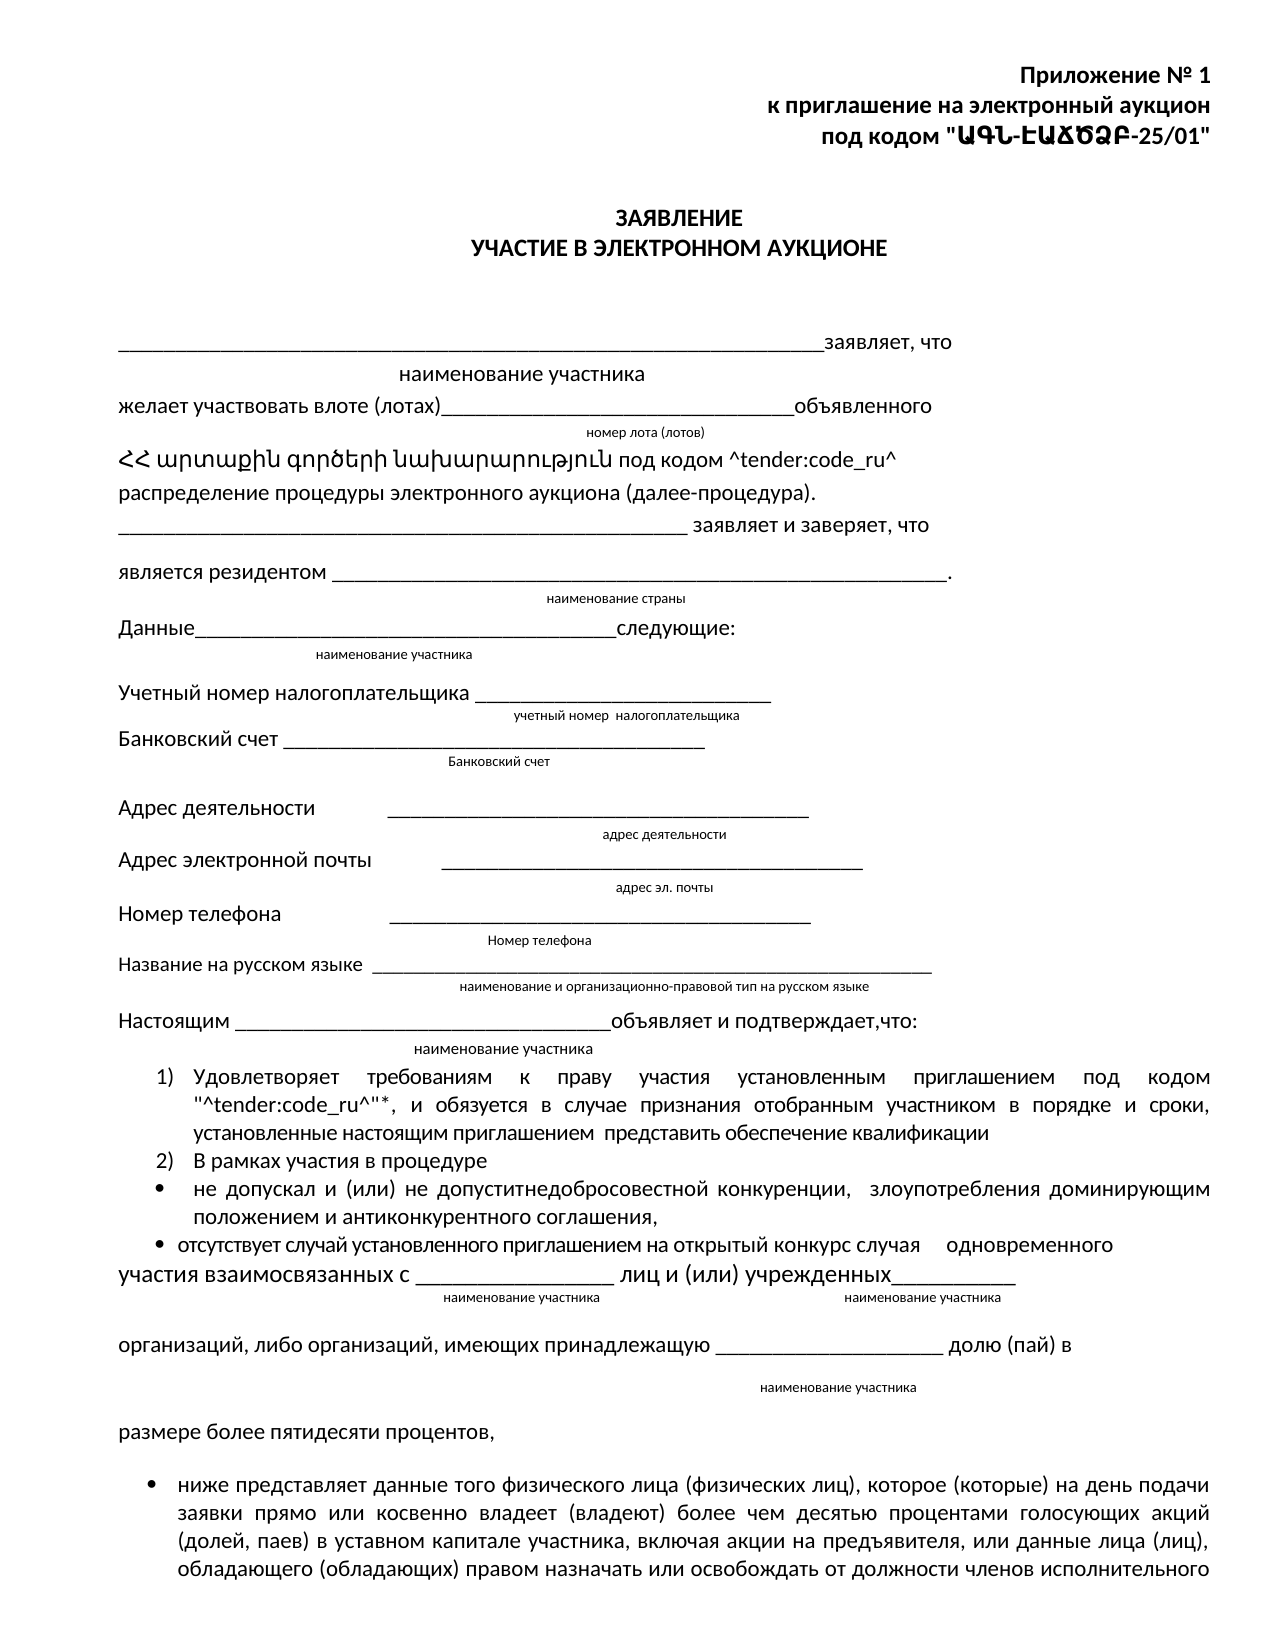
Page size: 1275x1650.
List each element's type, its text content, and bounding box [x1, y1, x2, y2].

text Настоящим _________________________________объявляет и подтверждает,что: [118, 1006, 1211, 1034]
text наименование участника [399, 359, 1211, 387]
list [148, 1470, 1211, 1582]
text является резидентом ______________________________________________________. [118, 557, 1211, 585]
text желает участвовать влоте (лотах)_______________________________объявленного [118, 391, 1211, 419]
text адрес деятельности [118, 825, 1211, 843]
text наименование страны [546, 589, 1211, 607]
text Данные_____________________________________следующие: [118, 613, 1211, 641]
list Удовлетворяет требованиям к праву участия установленным приглашением под кодом "^tender:code_ru^"*, и обязуется в случае признания отобранным участником в порядке и сроки, установленные настоящим приглашением представить обеспечение квалификации [156, 1062, 1211, 1146]
text УЧАСТИЕ В ЭЛЕКТРОННОМ АУКЦИОНЕ [148, 232, 1211, 263]
text наименование и организационно-правовой тип на русском языке [118, 977, 1211, 994]
list В рамках участия в процедуре [156, 1146, 1211, 1174]
text наименование участника [413, 1038, 1211, 1059]
text __________________________________________________ заявляет и заверяет, что [118, 510, 1211, 538]
text распределение процедуры электронного аукциона (далее-процедура). [118, 478, 1211, 506]
text участия взаимосвязанных с ________________ лиц и (или) учрежденных__________ [118, 1258, 1211, 1288]
text номер лота (лотов) [576, 423, 1211, 441]
text Номер телефона [487, 931, 1211, 949]
text Адрес деятельности _____________________________________ [118, 793, 1211, 821]
text размере более пятидесяти процентов, [118, 1417, 1211, 1445]
text наименование участника наименование участника [443, 1288, 1211, 1306]
text Адрес электронной почты _____________________________________ [118, 846, 1211, 874]
text Номер телефона _____________________________________ [118, 899, 1211, 927]
text наименование участника [118, 1378, 1211, 1396]
text учетный номер налогоплательщика [118, 706, 1211, 724]
text к приглашение на электронный аукцион [148, 89, 1211, 120]
text организаций, либо организаций, имеющих принадлежащую ____________________ долю (пай) в [118, 1330, 1211, 1358]
text ЗАЯВЛЕНИЕ [148, 202, 1211, 232]
text под кодом "ԱԳՆ-ԷԱՃԾՁԲ-25/01" [148, 120, 1211, 151]
list отсутствует случай установленного приглашением на открытый конкурс случая одновременного [156, 1230, 1211, 1258]
text ՀՀ արտաքին գործերի նախարարություն под кодом ^tender:code_ru^ [118, 445, 1211, 473]
text наименование участника [118, 645, 1211, 663]
text Название на русском языке ______________________________________________________ [118, 951, 1211, 977]
text Банковский счет [118, 752, 1211, 770]
list не допускал и (или) не допуститнедобросовестной конкуренции, злоупотребления доминирующим положением и антиконкурентного соглашения, [156, 1174, 1211, 1230]
text ______________________________________________________________заявляет, что [118, 327, 1211, 355]
text Банковский счет _____________________________________ [118, 724, 1211, 752]
text адрес эл. почты [118, 878, 1211, 896]
text Приложение № 1 [118, 59, 1211, 89]
text Учетный номер налогоплательщика __________________________ [118, 678, 1211, 706]
